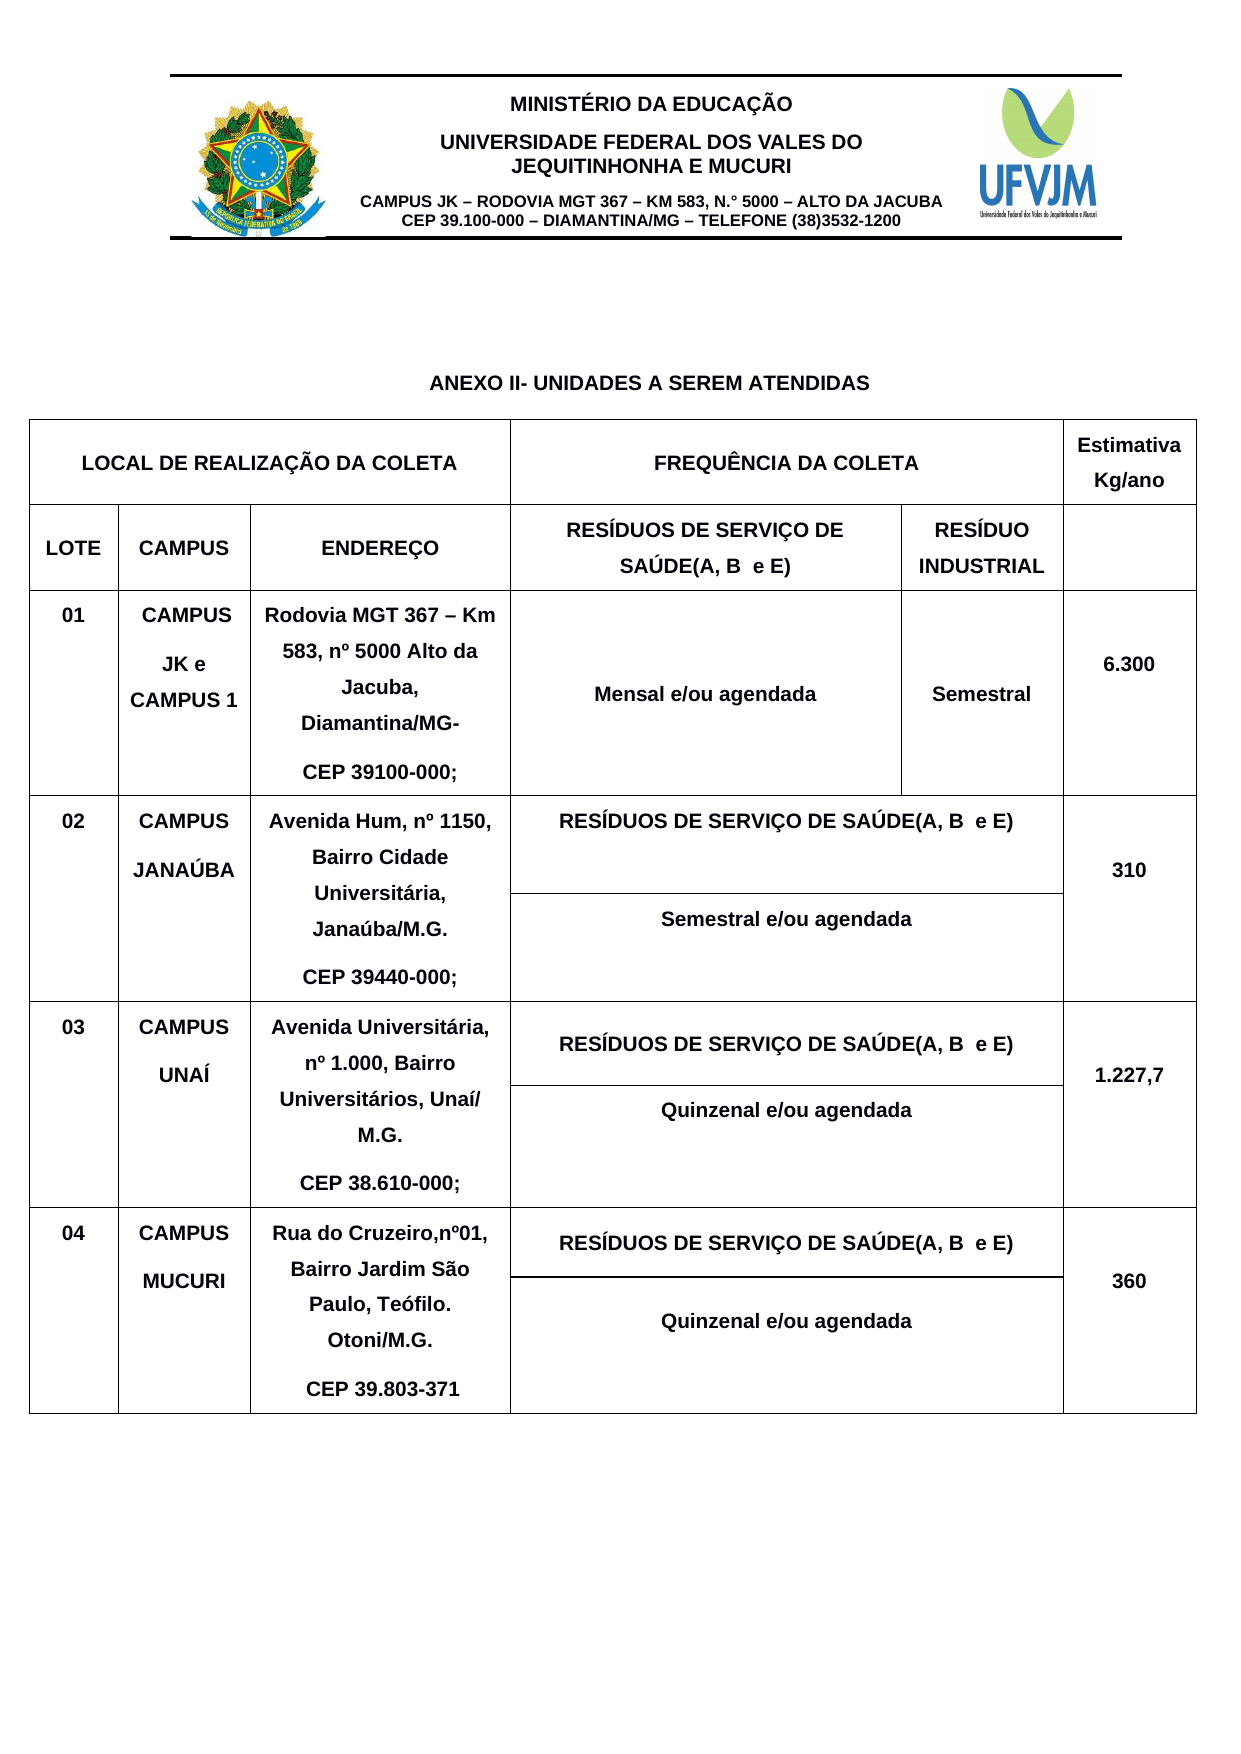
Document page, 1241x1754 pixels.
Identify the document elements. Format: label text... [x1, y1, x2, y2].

table_cell Rodovia MGT 367 – Km 583, nº 5000 Alto da Jacuba, Diamantina/MG- CEP 39100-000; [251, 591, 510, 795]
picture [191, 101, 326, 237]
table_cell RESÍDUOS DE SERVIÇO DE SAÚDE(A, B e E) [511, 1002, 1063, 1084]
table_cell 1.227,7 [1064, 1002, 1196, 1207]
table_cell Semestral e/ou agendada [511, 894, 1063, 1001]
table_cell 02 [30, 796, 118, 1001]
text ANEXO II- UNIDADES A SEREM ATENDIDAS [177, 370, 1122, 394]
table_cell Avenida Hum, nº 1150, Bairro Cidade Universitária, Janaúba/M.G. CEP 39440-000; [251, 796, 510, 1001]
table_header Estimativa Kg/ano [1064, 420, 1196, 504]
table_cell 6.300 [1064, 591, 1196, 795]
table_cell CAMPUS MUCURI [119, 1208, 250, 1413]
table_cell RESÍDUO INDUSTRIAL [902, 505, 1063, 590]
table_header LOCAL DE REALIZAÇÃO DA COLETA [30, 420, 510, 504]
table_cell CAMPUS JK e CAMPUS 1 [119, 591, 250, 795]
table_cell RESÍDUOS DE SERVIÇO DE SAÚDE(A, B e E) [511, 505, 901, 590]
table_cell 01 [30, 591, 118, 795]
table_cell LOTE [30, 505, 118, 590]
picture [980, 88, 1098, 219]
table_cell RESÍDUOS DE SERVIÇO DE SAÚDE(A, B e E) [511, 1208, 1063, 1276]
table_cell CAMPUS [119, 505, 250, 590]
table_cell CAMPUS JANAÚBA [119, 796, 250, 1001]
table_cell RESÍDUOS DE SERVIÇO DE SAÚDE(A, B e E) [511, 796, 1063, 893]
table_cell Semestral [902, 591, 1063, 795]
table_cell Mensal e/ou agendada [511, 591, 901, 795]
table_cell 03 [30, 1002, 118, 1207]
table_cell Avenida Universitária, nº 1.000, Bairro Universitários, Unaí/ M.G. CEP 38.610-000; [251, 1002, 510, 1207]
table_cell Quinzenal e/ou agendada [511, 1278, 1063, 1413]
table_cell 04 [30, 1208, 118, 1413]
table_cell 310 [1064, 796, 1196, 1001]
table_cell CAMPUS UNAÍ [119, 1002, 250, 1207]
table_cell Rua do Cruzeiro,nº01, Bairro Jardim São Paulo, Teófilo. Otoni/M.G. CEP 39.803-371 [251, 1208, 510, 1413]
table_cell ENDEREÇO [251, 505, 510, 590]
table_cell [1064, 505, 1196, 590]
table_cell 360 [1064, 1208, 1196, 1413]
table_cell Quinzenal e/ou agendada [511, 1086, 1063, 1207]
table_header FREQUÊNCIA DA COLETA [511, 420, 1063, 504]
